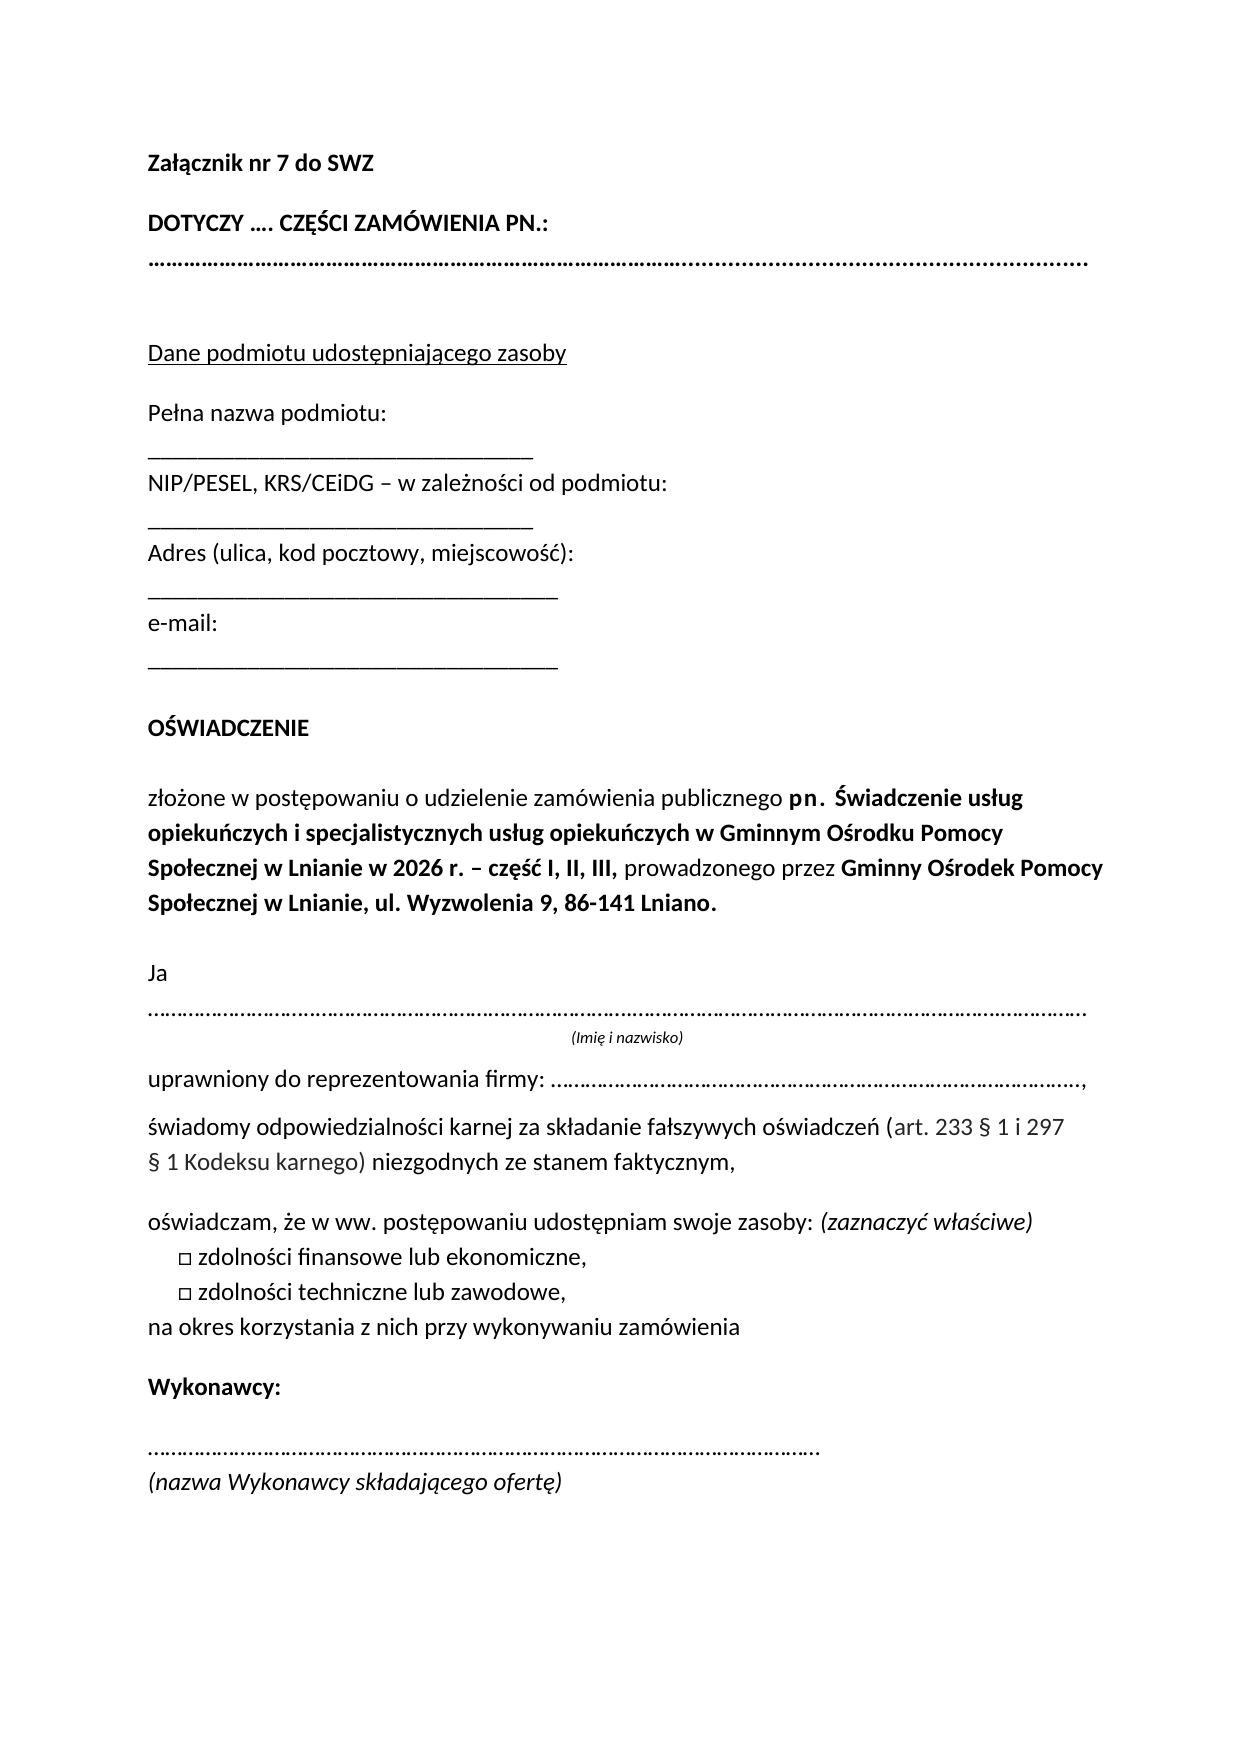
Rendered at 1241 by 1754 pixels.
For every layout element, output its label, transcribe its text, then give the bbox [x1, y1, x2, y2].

text Ja [148, 958, 1108, 988]
text _______________________________ [148, 503, 1108, 533]
text (nazwa Wykonawcy składającego ofertę) [148, 1466, 1108, 1496]
text Wykonawcy: [148, 1371, 1108, 1401]
text _________________________________ [148, 643, 1108, 673]
text _________________________________ [148, 573, 1108, 603]
text uprawniony do reprezentowania firmy: ……………………………………………………………………………….., [148, 1063, 1108, 1094]
text złożone w postępowaniu o udzielenie zamówienia publicznego pn. Świadczenie usług opiekuńczych i specjalistycznych usług opiekuńczych w Gminnym Ośrodku Pomocy Społecznej w Lnianie w 2026 r. – część I, II, III, prowadzonego przez Gminny Ośrodek Pomocy Społecznej w Lnianie, ul. Wyzwolenia 9, 86-141 Lniano. [148, 783, 1108, 918]
text świadomy odpowiedzialności karnej za składanie fałszywych oświadczeń (art. 233 § 1 i 297 § 1 Kodeksu karnego) niezgodnych ze stanem faktycznym, [148, 1111, 1108, 1176]
text Dane podmiotu udostępniającego zasoby [148, 338, 1108, 368]
text _______________________________ [148, 433, 1108, 463]
text e-mail: [148, 608, 1108, 638]
text Pełna nazwa podmiotu: [148, 398, 1108, 428]
text ………………………..……………………………………………….……………………………………………………….…………… [148, 993, 1108, 1023]
text Adres (ulica, kod pocztowy, miejscowość): [148, 538, 1108, 568]
text (Imię i nazwisko) [148, 1028, 1108, 1048]
text □ zdolności finansowe lub ekonomiczne, [177, 1241, 1108, 1271]
subtitle oświadczam, że w ww. postępowaniu udostępniam swoje zasoby: (zaznaczyć właściwe) [148, 1206, 1108, 1236]
text Załącznik nr 7 do SWZ [148, 148, 1108, 178]
text NIP/PESEL, KRS/CEiDG – w zależności od podmiotu: [148, 468, 1108, 498]
text OŚWIADCZENIE [148, 713, 1108, 743]
text □ zdolności techniczne lub zawodowe, [177, 1276, 1108, 1306]
text DOTYCZY …. CZĘŚCI ZAMÓWIENIA PN.: ………………………………………………………………………………............................................................. [148, 208, 1108, 273]
text ……………………………………………………………………………………………………… [148, 1431, 1108, 1461]
text na okres korzystania z nich przy wykonywaniu zamówienia [148, 1311, 1108, 1341]
